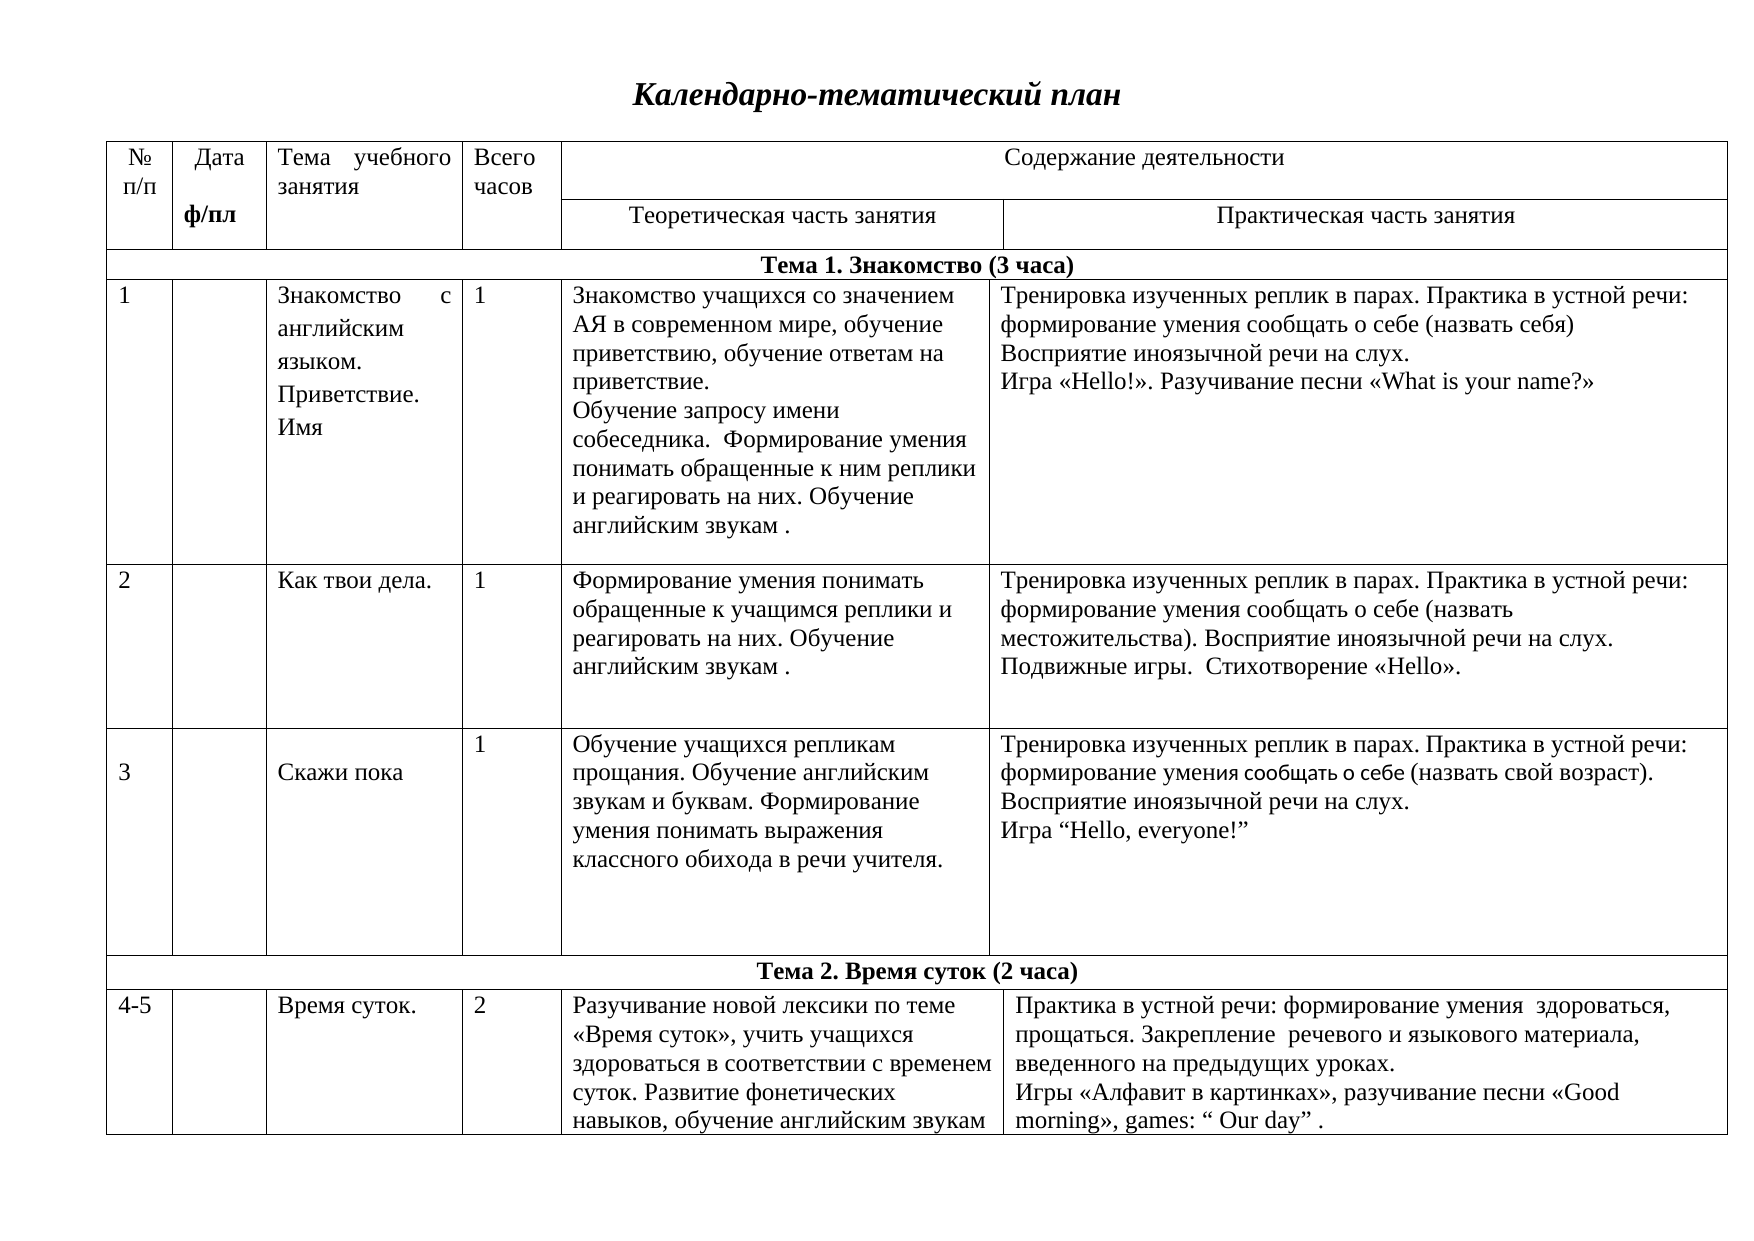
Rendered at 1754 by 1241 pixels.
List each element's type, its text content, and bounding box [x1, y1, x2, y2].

table_cell Тренировка изученных реплик в парах. Практика в устной речи: формирование умения сообщать о себе (назвать свой возраст). Восприятие иноязычной речи на слух. Игра “Hello, everyone!” [990, 729, 1727, 955]
table_cell Тема 1. Знакомство (3 часа) [107, 250, 1727, 279]
table_cell Теоретическая часть занятия [562, 200, 1003, 249]
table_cell Знакомство с английским языком. Приветствие. Имя [267, 280, 462, 564]
table_cell 1 [463, 565, 561, 728]
table_cell Как твои дела. [267, 565, 462, 728]
table_header Всего часов [463, 142, 561, 249]
table_cell Тема 2. Время суток (2 часа) [107, 956, 1727, 989]
table_cell 3 [107, 729, 172, 955]
table_cell Тренировка изученных реплик в парах. Практика в устной речи: формирование умения сообщать о себе (назвать себя) Восприятие иноязычной речи на слух. Игра «Hello!». Разучивание песни «What is your name?» [990, 280, 1727, 564]
table_cell 2 [107, 565, 172, 728]
table_cell Обучение учащихся репликам прощания. Обучение английским звукам и буквам. Формирование умения понимать выражения классного обихода в речи учителя. [562, 729, 989, 955]
table_cell Практическая часть занятия [1004, 200, 1727, 249]
table_cell Знакомcтво учащихся cо значением АЯ в современном мире, обучение приветствию, обучение ответам на приветствие. Обучение запросу имени собеседника. Формирование умения понимать обращенные к ним реплики и реагировать на них. Обучение английским звукам . [562, 280, 989, 564]
table_cell [173, 729, 266, 955]
table_cell Разучивание новой лексики по теме «Время суток», учить учащихся здороваться в соответствии с временем суток. Развитие фонетических навыков, обучение английским звукам [562, 990, 1003, 1134]
table_header № п/п [107, 142, 172, 249]
table_cell Практика в устной речи: формирование умения здороваться, прощаться. Закрепление речевого и языкового материала, введенного на предыдущих уроках. Игры «Алфавит в картинках», разучивание песни «Good morning», games: “ Our day” . [1004, 990, 1727, 1134]
table_cell [173, 280, 266, 564]
table_cell 1 [463, 729, 561, 955]
table_cell [173, 565, 266, 728]
table_cell Формирование умения понимать обращенные к учащимся реплики и реагировать на них. Обучение английским звукам . [562, 565, 989, 728]
table_cell Скажи пока [267, 729, 462, 955]
table_cell [173, 990, 266, 1134]
table_cell 1 [107, 280, 172, 564]
table_cell 2 [463, 990, 561, 1134]
table_cell Тренировка изученных реплик в парах. Практика в устной речи: формирование умения сообщать о себе (назвать местожительства). Восприятие иноязычной речи на слух. Подвижные игры. Стихотворение «Hello». [990, 565, 1727, 728]
table_header Дата ф/пл [173, 142, 266, 249]
table_cell 4-5 [107, 990, 172, 1134]
text Календарно-тематический план [118, 74, 1636, 112]
table_header Содержание деятельности [562, 142, 1727, 199]
table_header Тема учебного занятия [267, 142, 462, 249]
table_cell 1 [463, 280, 561, 564]
table_cell Время суток. [267, 990, 462, 1134]
